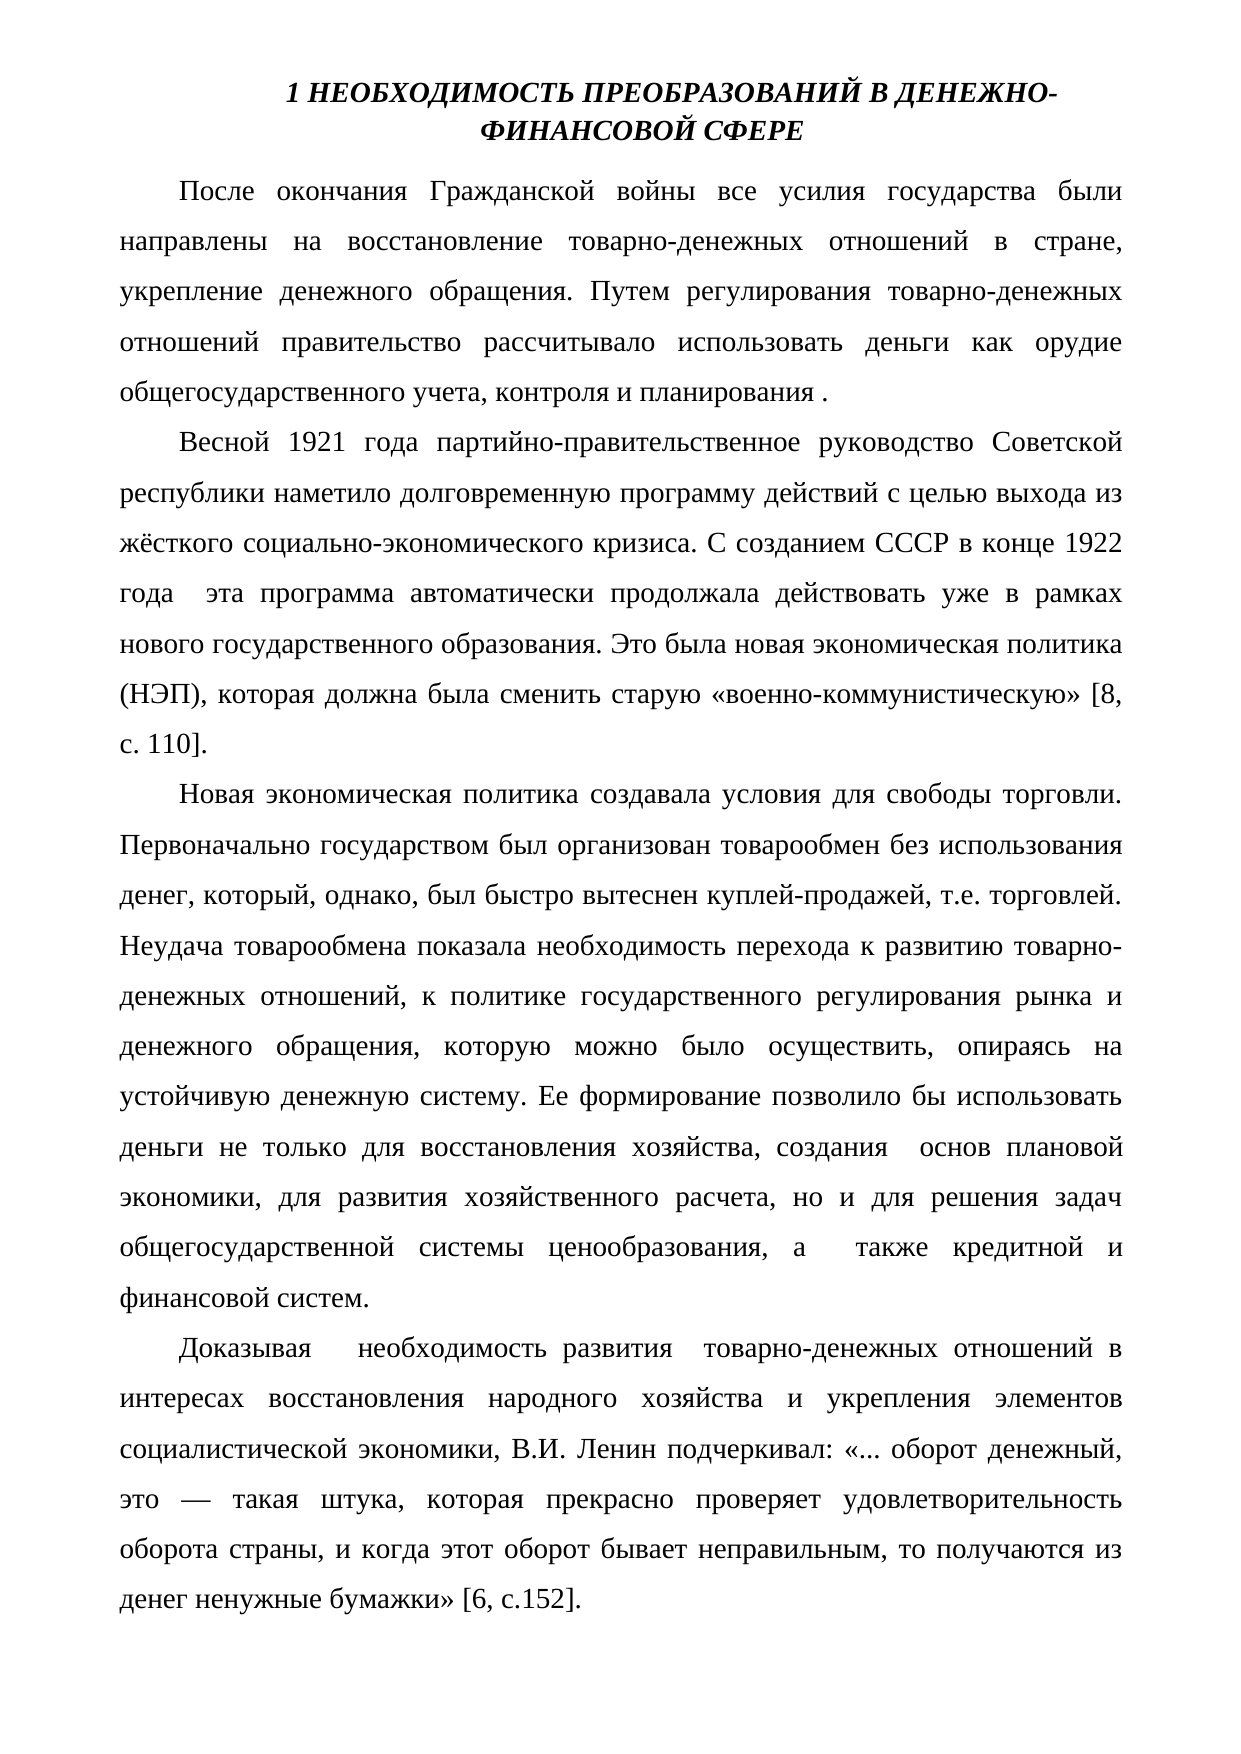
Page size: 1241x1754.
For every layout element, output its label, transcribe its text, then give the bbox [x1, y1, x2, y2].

text 1 НЕОБХОДИМОСТЬ ПРЕОБРАЗОВАНИЙ В ДЕНЕЖНО-ФИНАНСОВОЙ СФЕРЕ [134, 75, 1151, 147]
text После окончания Гражданской войны все усилия государства были направлены на восстановление товарно-денежных отношений в стране, укрепление денежного обращения. Путем регулирования товарно-денежных отношений правительство рассчитывало использовать деньги как орудие общегосударственного учета, контроля и планирования . [119, 173, 1123, 408]
text Доказывая необходимость развития товарно-денежных отношений в интересах восстановления народного хозяйства и укрепления элементов социалистической экономики, В.И. Ленин подчеркивал: «... оборот денежный, это — такая штука, которая прекрасно проверяет удовлетворительность оборота страны, и когда этот оборот бывает неправильным, то получаются из денег ненужные бумажки» [6, с.152]. [119, 1330, 1123, 1615]
text Весной 1921 года партийно-правительственное руководство Советской республики наметило долговременную программу действий с целью выхода из жёсткого социально-экономического кризиса. С созданием СССР в конце 1922 года эта программа автоматически продолжала действовать уже в рамках нового государственного образования. Это была новая экономическая политика (НЭП), которая должна была сменить старую «военно-коммунистическую» [8, с. 110]. [119, 424, 1123, 760]
text Новая экономическая политика создавала условия для свободы торговли. Первоначально государством был организован товарообмен без использования денег, который, однако, был быстро вытеснен куплей-продажей, т.е. торговлей. Неудача товарообмена показала необходимость перехода к развитию товарно-денежных отношений, к политике государственного регулирования рынка и денежного обращения, которую можно было осуществить, опираясь на устойчивую денежную систему. Ее формирование позволило бы использовать деньги не только для восстановления хозяйства, создания основ плановой экономики, для развития хозяйственного расчета, но и для решения задач общегосударственной системы ценообразования, а также кредитной и финансовой систем. [119, 777, 1123, 1313]
